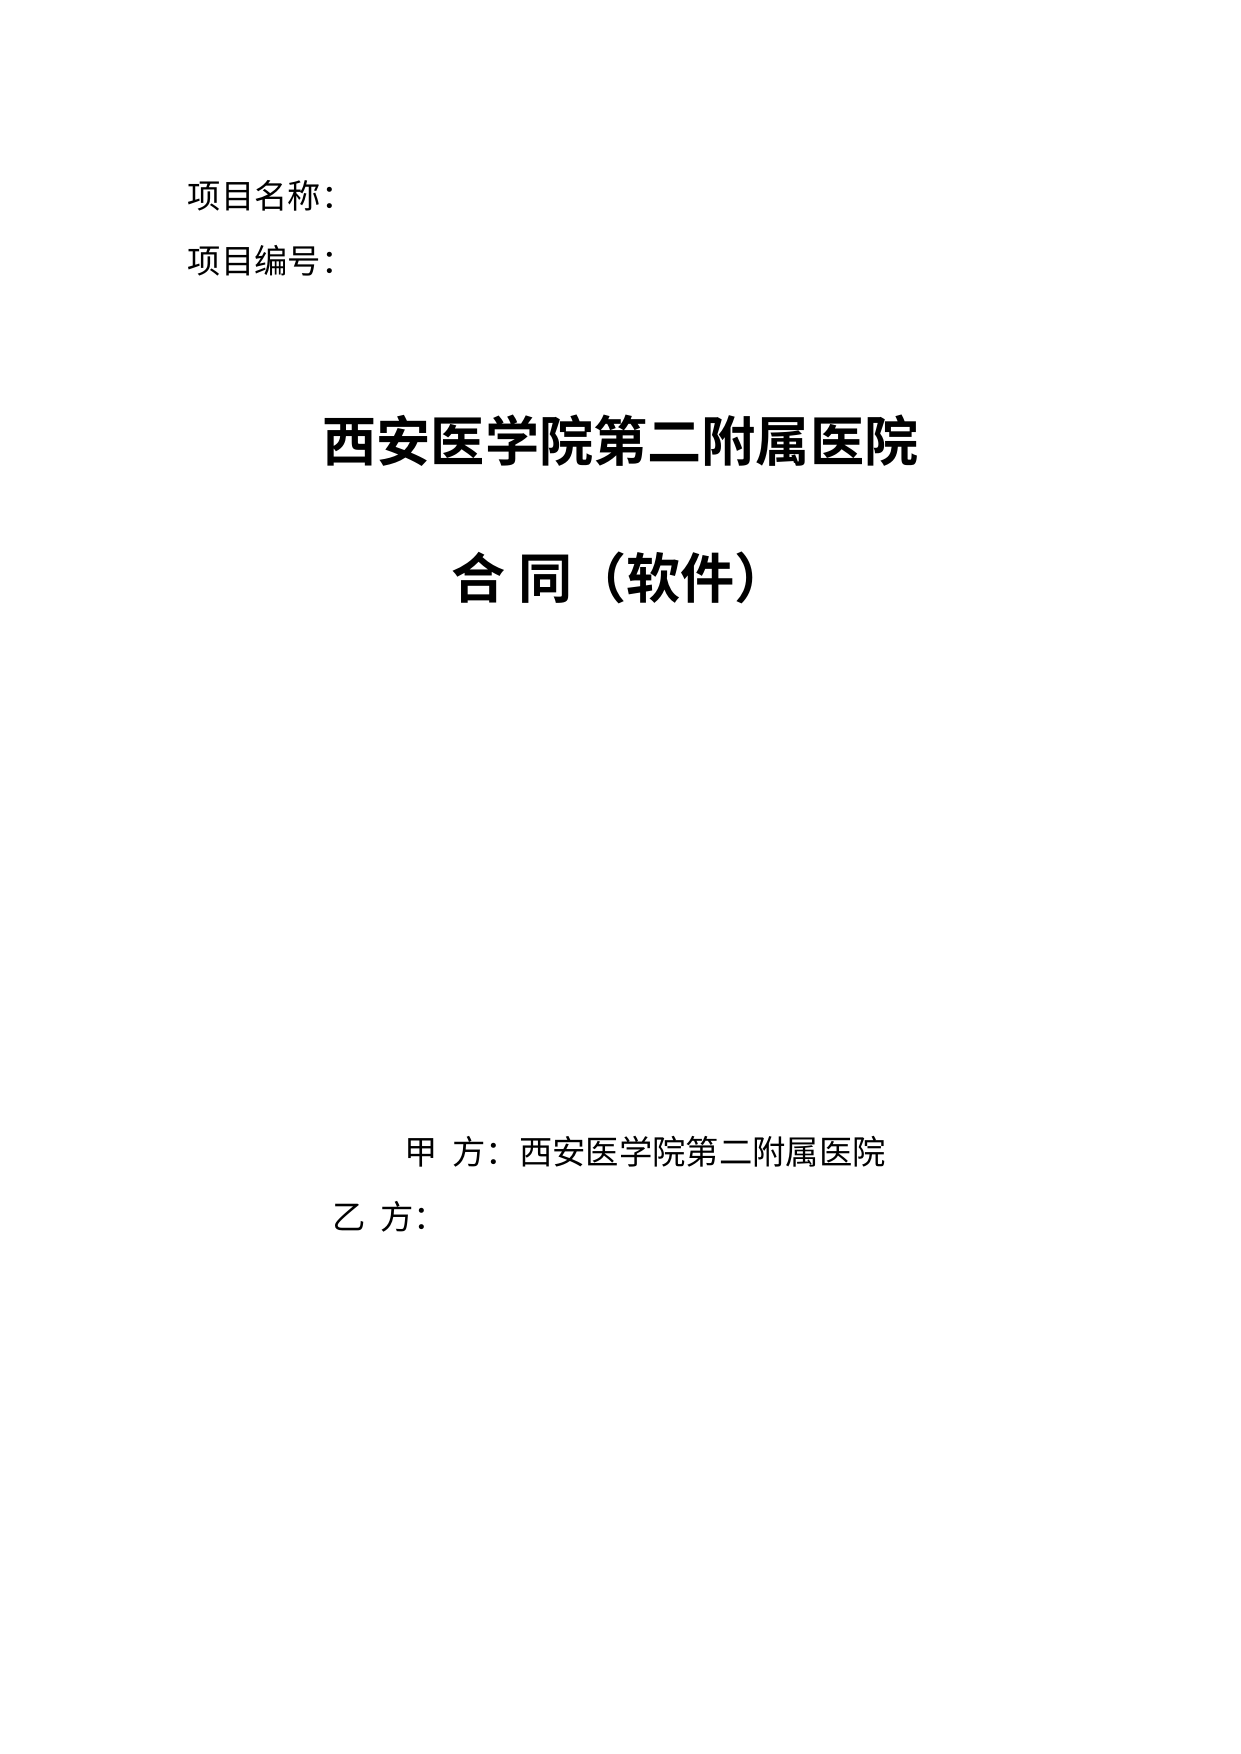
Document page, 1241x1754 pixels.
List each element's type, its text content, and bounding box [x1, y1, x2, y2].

text 甲 方：西安医学院第二附属医院 [187, 1118, 1053, 1183]
text 西安医学院第二附属医院 [187, 389, 1053, 487]
text 项目编号： [187, 227, 1053, 292]
text 乙 方： [187, 1183, 1053, 1248]
text 合 同（软件） [187, 526, 1053, 624]
text 项目名称： [187, 162, 1053, 227]
